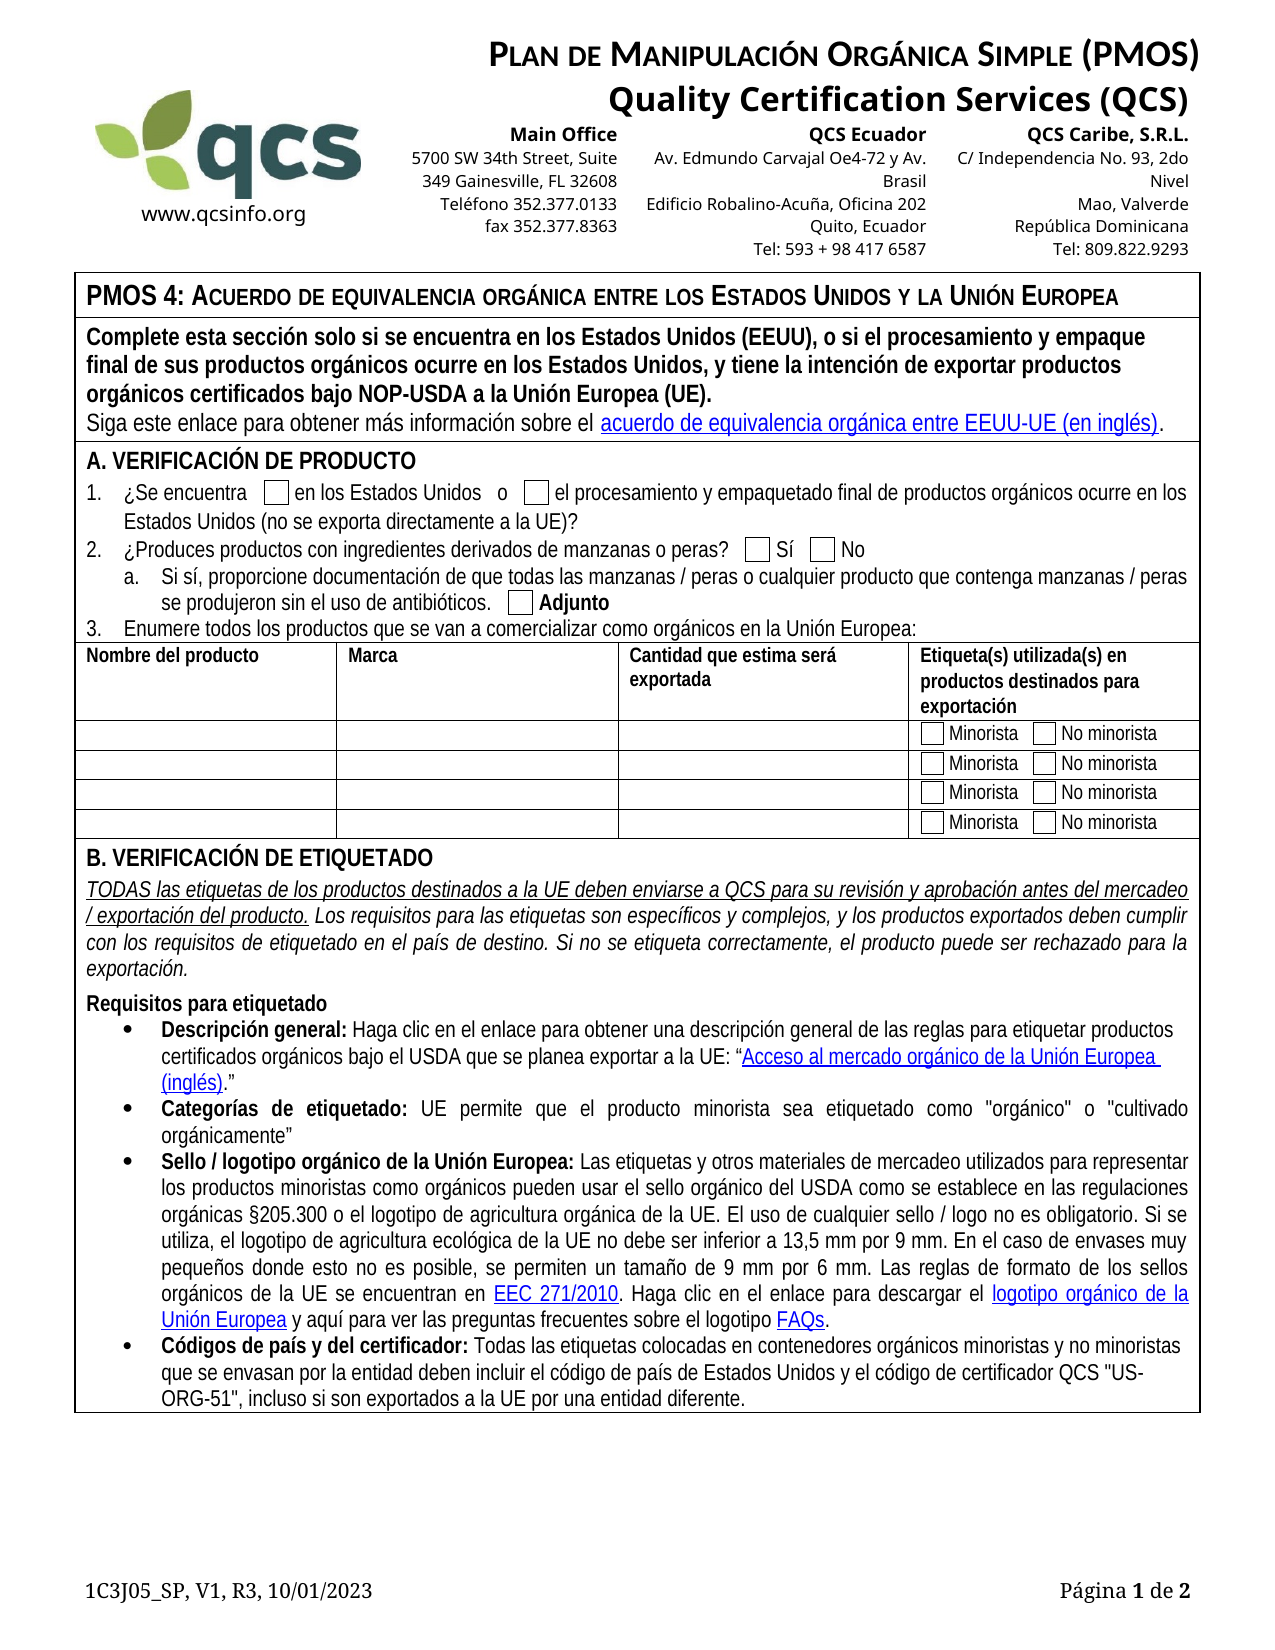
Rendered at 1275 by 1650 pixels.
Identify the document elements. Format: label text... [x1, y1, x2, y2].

table_cell [337, 721, 618, 750]
table_cell [337, 751, 618, 779]
table_cell [619, 751, 908, 779]
table_cell B. VERIFICACIÓN DE ETIQUETADO TODAS las etiquetas de los productos destinados a la UE deben enviarse a QCS para su revisión y aprobación antes del mercadeo / exportación del producto. Los requisitos para las etiquetas son específicos y complejos, y los productos exportados deben cumplir con los requisitos de etiquetado en el país de destino. Si no se etiqueta correctamente, el producto puede ser rechazado para la exportación. Requisitos para etiquetado Descripción general: Haga clic en el enlace para obtener una descripción general de las reglas para etiquetar productos certificados orgánicos bajo el USDA que se planea exportar a la UE: “Acceso al mercado orgánico de la Unión Europea (inglés).” Categorías de etiquetado: UE permite que el producto minorista sea etiquetado como "orgánico" o "cultivado orgánicamente” Sello / logotipo orgánico de la Unión Europea: Las etiquetas y otros materiales de mercadeo utilizados para representar los productos minoristas como orgánicos pueden usar el sello orgánico del USDA como se establece en las regulaciones orgánicas §205.300 o el logotipo de agricultura orgánica de la UE. El uso de cualquier sello / logo no es obligatorio. Si se utiliza, el logotipo de agricultura ecológica de la UE no debe ser inferior a 13,5 mm por 9 mm. En el caso de envases muy pequeños donde esto no es posible, se permiten un tamaño de 9 mm por 6 mm. Las reglas de formato de los sellos orgánicos de la UE se encuentran en EEC 271/2010. Haga clic en el enlace para descargar el logotipo orgánico de la Unión Europea y aquí para ver las preguntas frecuentes sobre el logotipo FAQs. Códigos de país y del certificador: Todas las etiquetas colocadas en contenedores orgánicos minoristas y no minoristas que se envasan por la entidad deben incluir el código de país de Estados Unidos y el código de certificador QCS "US-ORG-51", incluso si son exportados a la UE por una entidad diferente. [76, 839, 1199, 1412]
table_cell Minorista No minorista [909, 751, 1199, 779]
table_cell Marca [337, 643, 618, 720]
table_cell Nombre del producto [76, 643, 336, 720]
table_cell [76, 810, 336, 838]
table_cell [619, 810, 908, 838]
table_cell Cantidad que estima será exportada [619, 643, 908, 720]
table_cell [337, 810, 618, 838]
table_cell [619, 721, 908, 750]
table_cell Complete esta sección solo si se encuentra en los Estados Unidos (EEUU), o si el procesamiento y empaque final de sus productos orgánicos ocurre en los Estados Unidos, y tiene la intención de exportar productos orgánicos certificados bajo NOP-USDA a la Unión Europea (UE). Siga este enlace para obtener más información sobre el acuerdo de equivalencia orgánica entre EEUU-UE (en inglés). [76, 318, 1199, 441]
table_cell [619, 780, 908, 809]
table_cell Minorista No minorista [909, 780, 1199, 809]
table_cell [76, 780, 336, 809]
table_cell Minorista No minorista [909, 810, 1199, 838]
table_cell Etiqueta(s) utilizada(s) en productos destinados para exportación [909, 643, 1199, 720]
table_cell A. VERIFICACIÓN DE PRODUCTO ¿Se encuentra en los Estados Unidos o el procesamiento y empaquetado final de productos orgánicos ocurre en los Estados Unidos (no se exporta directamente a la UE)? ¿Produces productos con ingredientes derivados de manzanas o peras? Sí No Si sí, proporcione documentación de que todas las manzanas / peras o cualquier producto que contenga manzanas / peras se produjeron sin el uso de antibióticos. Adjunto Enumere todos los productos que se van a comercializar como orgánicos en la Unión Europea: [76, 442, 1199, 642]
table_cell Minorista No minorista [909, 721, 1199, 750]
table_cell [76, 751, 336, 779]
table_cell [337, 780, 618, 809]
table_header PMOS 4: Acuerdo de equivalencia orgánica entre los Estados Unidos y la Unión Europea [76, 273, 1199, 317]
table_cell [76, 721, 336, 750]
picture [95, 90, 361, 199]
